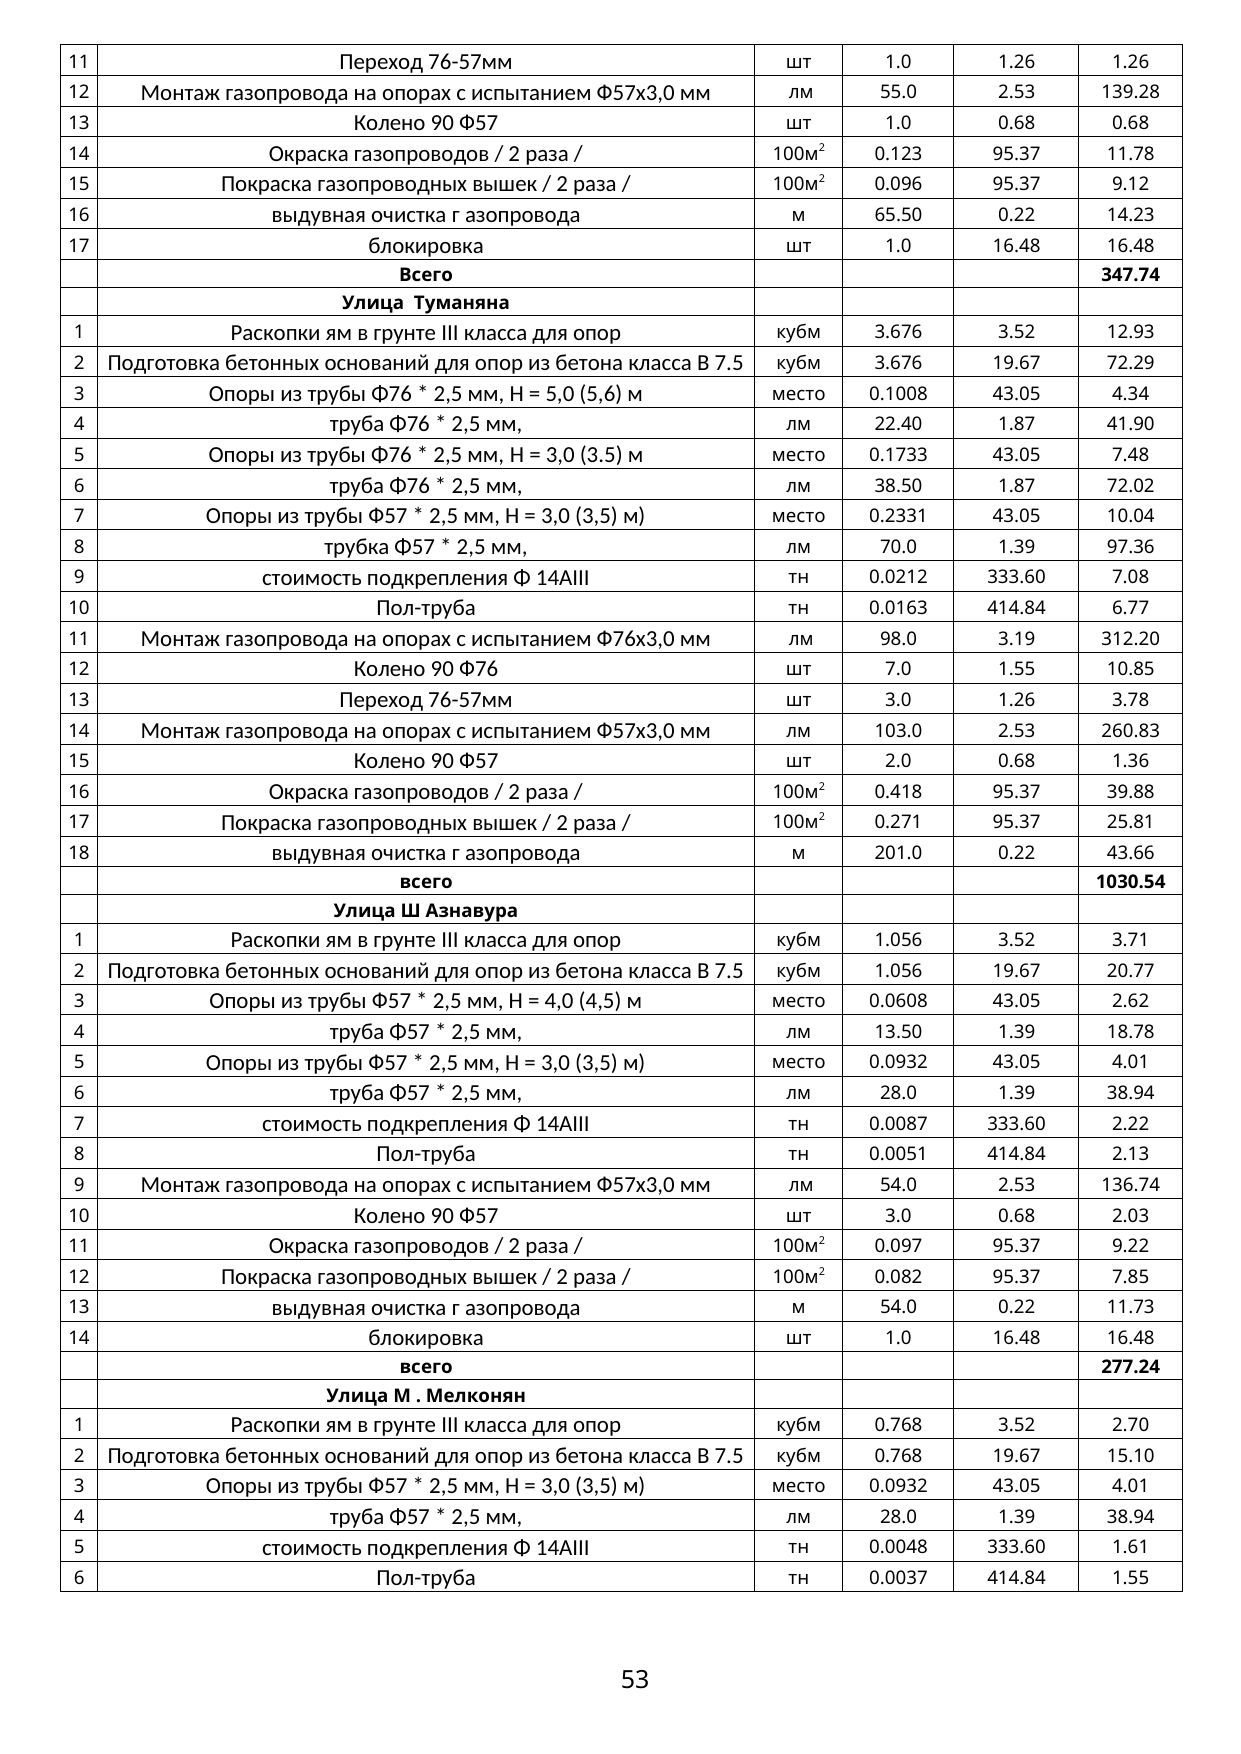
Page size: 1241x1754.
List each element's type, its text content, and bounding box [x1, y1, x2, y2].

table_cell [1079, 1380, 1182, 1407]
table_cell [755, 867, 842, 894]
table_cell 8 [61, 1138, 97, 1167]
table_cell 17 [61, 229, 97, 259]
table_cell 2.62 [1079, 985, 1182, 1014]
table_cell место [755, 985, 842, 1014]
table_cell 7 [61, 1107, 97, 1137]
table_cell 14 [61, 137, 97, 167]
table_cell 2.53 [954, 76, 1078, 106]
table_cell Окраска газопроводов / 2 раза / [98, 1230, 754, 1259]
table_cell Переход 76-57мм [98, 684, 754, 713]
table_cell 15 [61, 168, 97, 197]
table_cell 7.08 [1079, 561, 1182, 591]
table_cell 0.097 [843, 1230, 953, 1259]
table_cell 2.13 [1079, 1138, 1182, 1167]
table_cell кубм [755, 954, 842, 984]
table_cell 1.55 [954, 653, 1078, 682]
table_cell 3.52 [954, 316, 1078, 346]
table_cell 70.0 [843, 530, 953, 560]
table_cell 2.53 [954, 714, 1078, 744]
table_cell 16.48 [954, 229, 1078, 259]
table_cell труба Φ57 * 2,5 мм, [98, 1500, 754, 1530]
table_cell Подготовка бетонных оснований для опор из бетона класса В 7.5 [98, 1439, 754, 1469]
table_cell Пол-труба [98, 1562, 754, 1591]
table_cell Опоры из трубы Ф57 * 2,5 мм, Н = 3,0 (3,5) м) [98, 1046, 754, 1076]
table_cell 38.94 [1079, 1500, 1182, 1530]
table_cell 3 [61, 377, 97, 407]
table_cell 1.39 [954, 1500, 1078, 1530]
table_cell 103.0 [843, 714, 953, 744]
table_cell 139.28 [1079, 76, 1182, 106]
table_cell 6 [61, 1562, 97, 1591]
table_cell Монтаж газопровода на опорах с испытанием Ф57х3,0 мм [98, 714, 754, 744]
table_cell 1030.54 [1079, 867, 1182, 894]
table_cell 55.0 [843, 76, 953, 106]
table_cell 12 [61, 653, 97, 682]
table_cell 0.271 [843, 806, 953, 836]
table_cell 14.23 [1079, 199, 1182, 228]
table_cell 6 [61, 469, 97, 499]
table_cell 136.74 [1079, 1169, 1182, 1198]
table_cell тн [755, 1562, 842, 1591]
table_cell 0.68 [954, 745, 1078, 774]
table_cell Колено 90 Ф57 [98, 745, 754, 774]
table_cell 43.05 [954, 377, 1078, 407]
table_cell 0.0608 [843, 985, 953, 1014]
table_cell 12.93 [1079, 316, 1182, 346]
table_cell 11.73 [1079, 1291, 1182, 1321]
table_cell 43.05 [954, 1470, 1078, 1499]
table_cell [843, 1380, 953, 1407]
table_cell 16.48 [1079, 1322, 1182, 1351]
table_cell 201.0 [843, 837, 953, 866]
table_cell 9 [61, 1169, 97, 1198]
table_cell тн [755, 561, 842, 591]
table_cell м [755, 199, 842, 228]
table_cell 0.418 [843, 775, 953, 805]
table_cell 3.52 [954, 924, 1078, 953]
table_cell всего [98, 867, 754, 894]
table_cell Монтаж газопровода на опорах с испытанием Ф57х3,0 мм [98, 1169, 754, 1198]
table_cell 0.0037 [843, 1562, 953, 1591]
table_cell 0.1733 [843, 439, 953, 468]
table_cell кубм [755, 924, 842, 953]
table_cell 1.0 [843, 229, 953, 259]
table_cell Монтаж газопровода на опорах с испытанием Ф76х3,0 мм [98, 622, 754, 652]
table_cell шт [755, 45, 842, 75]
table_cell 3.0 [843, 684, 953, 713]
table_cell кубм [755, 347, 842, 376]
table_cell [954, 895, 1078, 922]
table_cell 1.056 [843, 924, 953, 953]
table_cell 0.0932 [843, 1470, 953, 1499]
table_cell Подготовка бетонных оснований для опор из бетона класса В 7.5 [98, 347, 754, 376]
table_cell 3.52 [954, 1409, 1078, 1438]
table_cell 6.77 [1079, 592, 1182, 621]
table_cell шт [755, 653, 842, 682]
table_cell [61, 260, 97, 287]
table_cell [61, 1380, 97, 1407]
table_cell 3.19 [954, 622, 1078, 652]
table_cell 95.37 [954, 168, 1078, 197]
table_cell 5 [61, 1531, 97, 1561]
table_cell 3.71 [1079, 924, 1182, 953]
table_cell 97.36 [1079, 530, 1182, 560]
table_cell 43.05 [954, 1046, 1078, 1076]
table_cell 2 [61, 347, 97, 376]
table_cell Окраска газопроводов / 2 раза / [98, 137, 754, 167]
table_cell Раскопки ям в грунте III класса для опор [98, 924, 754, 953]
table_cell [843, 867, 953, 894]
table_cell 100м2 [755, 775, 842, 805]
table_cell 2 [61, 1439, 97, 1469]
table_cell 19.67 [954, 347, 1078, 376]
table_cell блокировка [98, 229, 754, 259]
table_cell лм [755, 469, 842, 499]
table_cell [843, 1352, 953, 1379]
table_cell [61, 867, 97, 894]
table_cell труба Φ76 * 2,5 мм, [98, 469, 754, 499]
table_cell Колено 90 Ф57 [98, 1199, 754, 1229]
table_cell труба Φ57 * 2,5 мм, [98, 1015, 754, 1045]
table_cell Переход 76-57мм [98, 45, 754, 75]
table_cell 2.70 [1079, 1409, 1182, 1438]
table_cell трубка Φ57 * 2,5 мм, [98, 530, 754, 560]
table_cell 1.87 [954, 408, 1078, 437]
table_cell тн [755, 1107, 842, 1137]
table_cell 1.26 [1079, 45, 1182, 75]
table_cell 16.48 [954, 1322, 1078, 1351]
table_cell 1.0 [843, 107, 953, 136]
table_cell 0.68 [1079, 107, 1182, 136]
table_cell 414.84 [954, 1562, 1078, 1591]
table_cell 1.056 [843, 954, 953, 984]
table_cell шт [755, 1199, 842, 1229]
table_cell 54.0 [843, 1291, 953, 1321]
table_cell Колено 90 Ф57 [98, 107, 754, 136]
table_cell 43.66 [1079, 837, 1182, 866]
table_cell 0.0212 [843, 561, 953, 591]
table_cell Окраска газопроводов / 2 раза / [98, 775, 754, 805]
table_cell шт [755, 107, 842, 136]
table_cell 0.0932 [843, 1046, 953, 1076]
table_cell 1.39 [954, 1077, 1078, 1106]
table_cell 38.94 [1079, 1077, 1182, 1106]
table_cell [61, 895, 97, 922]
table_cell 95.37 [954, 775, 1078, 805]
table_cell [61, 288, 97, 315]
table_cell шт [755, 1322, 842, 1351]
table_cell 333.60 [954, 1531, 1078, 1561]
table_cell 11 [61, 1230, 97, 1259]
table_cell 100м2 [755, 806, 842, 836]
table_cell Улица Ш Азнавура [98, 895, 754, 922]
table_cell [843, 895, 953, 922]
table_cell 39.88 [1079, 775, 1182, 805]
table_cell Опоры из трубы Ф57 * 2,5 мм, Н = 4,0 (4,5) м [98, 985, 754, 1014]
table_cell 0.0163 [843, 592, 953, 621]
table_cell 8 [61, 530, 97, 560]
table_cell 7 [61, 500, 97, 529]
table_cell [954, 288, 1078, 315]
table_cell 12 [61, 1260, 97, 1290]
table_cell 5 [61, 439, 97, 468]
table_cell 95.37 [954, 1230, 1078, 1259]
table_cell м [755, 1291, 842, 1321]
table_cell место [755, 377, 842, 407]
table_cell выдувная очистка г азопровода [98, 837, 754, 866]
table_cell [61, 1352, 97, 1379]
table_cell Пол-труба [98, 592, 754, 621]
table_cell [1079, 288, 1182, 315]
table_cell 0.123 [843, 137, 953, 167]
table_cell Раскопки ям в грунте III класса для опор [98, 1409, 754, 1438]
table_cell м [755, 837, 842, 866]
table_cell 28.0 [843, 1077, 953, 1106]
table_cell [843, 288, 953, 315]
table_cell выдувная очистка г азопровода [98, 199, 754, 228]
table_cell 0.22 [954, 199, 1078, 228]
table_cell 13.50 [843, 1015, 953, 1045]
table_cell 54.0 [843, 1169, 953, 1198]
table_cell Покраска газопроводных вышек / 2 раза / [98, 1260, 754, 1290]
table_cell 1.0 [843, 45, 953, 75]
table_cell кубм [755, 1439, 842, 1469]
table_cell 414.84 [954, 1138, 1078, 1167]
table_cell кубм [755, 1409, 842, 1438]
table_cell 72.02 [1079, 469, 1182, 499]
table_cell лм [755, 76, 842, 106]
table_cell шт [755, 745, 842, 774]
table_cell 1.39 [954, 1015, 1078, 1045]
table_cell 2.0 [843, 745, 953, 774]
table_cell [954, 260, 1078, 287]
table_cell Опоры из трубы Ф57 * 2,5 мм, Н = 3,0 (3,5) м) [98, 1470, 754, 1499]
table_cell 95.37 [954, 806, 1078, 836]
table_cell 10 [61, 1199, 97, 1229]
table_cell [755, 895, 842, 922]
table_cell Опоры из трубы Ф57 * 2,5 мм, Н = 3,0 (3,5) м) [98, 500, 754, 529]
table_cell 7.85 [1079, 1260, 1182, 1290]
table_cell 28.0 [843, 1500, 953, 1530]
table_cell 2 [61, 954, 97, 984]
table_cell 4.34 [1079, 377, 1182, 407]
table_cell лм [755, 1015, 842, 1045]
table_cell 1.39 [954, 530, 1078, 560]
table_cell тн [755, 1531, 842, 1561]
table_cell 277.24 [1079, 1352, 1182, 1379]
table_cell 13 [61, 684, 97, 713]
table_cell 1 [61, 1409, 97, 1438]
table_cell 9 [61, 561, 97, 591]
table_cell выдувная очистка г азопровода [98, 1291, 754, 1321]
table_cell 4 [61, 1500, 97, 1530]
table_cell лм [755, 1500, 842, 1530]
table_cell 3.676 [843, 347, 953, 376]
table_cell лм [755, 530, 842, 560]
table_cell 22.40 [843, 408, 953, 437]
table_cell стоимость подкрепления Φ 14AIII [98, 1107, 754, 1137]
table_cell 12 [61, 76, 97, 106]
table_cell блокировка [98, 1322, 754, 1351]
table_cell 43.05 [954, 439, 1078, 468]
table_cell 13 [61, 107, 97, 136]
table_cell 0.096 [843, 168, 953, 197]
table_cell [755, 260, 842, 287]
table_cell 3 [61, 1470, 97, 1499]
table_cell 0.68 [954, 1199, 1078, 1229]
table_cell [755, 288, 842, 315]
table_cell 100м2 [755, 1230, 842, 1259]
table_cell лм [755, 408, 842, 437]
table_cell 347.74 [1079, 260, 1182, 287]
table_cell 0.22 [954, 1291, 1078, 1321]
table_cell 1 [61, 316, 97, 346]
table_cell 0.2331 [843, 500, 953, 529]
table_cell 16 [61, 775, 97, 805]
table_cell шт [755, 684, 842, 713]
table_cell стоимость подкрепления Φ 14AIII [98, 561, 754, 591]
table_cell 1 [61, 924, 97, 953]
table_cell 260.83 [1079, 714, 1182, 744]
table_cell 98.0 [843, 622, 953, 652]
table_cell 0.0087 [843, 1107, 953, 1137]
table_cell 3.0 [843, 1199, 953, 1229]
table_cell [1079, 895, 1182, 922]
table_cell 2.03 [1079, 1199, 1182, 1229]
table_cell Опоры из трубы Φ76 * 2,5 мм, H = 3,0 (3.5) м [98, 439, 754, 468]
table_cell место [755, 1046, 842, 1076]
table_cell труба Φ57 * 2,5 мм, [98, 1077, 754, 1106]
table_cell Опоры из трубы Φ76 * 2,5 мм, H = 5,0 (5,6) м [98, 377, 754, 407]
table_cell 18 [61, 837, 97, 866]
table_cell Раскопки ям в грунте III класса для опор [98, 316, 754, 346]
table_cell 333.60 [954, 561, 1078, 591]
table_cell Всего [98, 260, 754, 287]
table_cell Покраска газопроводных вышек / 2 раза / [98, 806, 754, 836]
table_cell 0.1008 [843, 377, 953, 407]
table_cell 4.01 [1079, 1046, 1182, 1076]
table_cell 16 [61, 199, 97, 228]
table_cell 4.01 [1079, 1470, 1182, 1499]
table_cell 7.0 [843, 653, 953, 682]
table_cell кубм [755, 316, 842, 346]
table_cell всего [98, 1352, 754, 1379]
table_cell место [755, 1470, 842, 1499]
table_cell 2.22 [1079, 1107, 1182, 1137]
table_cell тн [755, 592, 842, 621]
table_cell [954, 867, 1078, 894]
table_cell 15 [61, 745, 97, 774]
table_cell шт [755, 229, 842, 259]
table_cell 9.12 [1079, 168, 1182, 197]
table_cell [843, 260, 953, 287]
table_cell 0.68 [954, 107, 1078, 136]
table_cell 15.10 [1079, 1439, 1182, 1469]
table_cell 10.04 [1079, 500, 1182, 529]
table_cell 43.05 [954, 985, 1078, 1014]
table_cell лм [755, 622, 842, 652]
table_cell тн [755, 1138, 842, 1167]
table_cell 38.50 [843, 469, 953, 499]
table_cell 17 [61, 806, 97, 836]
table_cell 6 [61, 1077, 97, 1106]
table_cell 0.768 [843, 1409, 953, 1438]
table_cell 19.67 [954, 954, 1078, 984]
table_cell 2.53 [954, 1169, 1078, 1198]
table_cell 95.37 [954, 137, 1078, 167]
table_cell Покраска газопроводных вышек / 2 раза / [98, 168, 754, 197]
table_cell Улица Туманяна [98, 288, 754, 315]
table_cell 65.50 [843, 199, 953, 228]
table_cell 0.22 [954, 837, 1078, 866]
table_cell 3 [61, 985, 97, 1014]
table_cell 10 [61, 592, 97, 621]
table_cell 95.37 [954, 1260, 1078, 1290]
table_cell [755, 1380, 842, 1407]
table_cell 100м2 [755, 137, 842, 167]
table_cell 312.20 [1079, 622, 1182, 652]
table_cell 4 [61, 408, 97, 437]
table_cell 1.26 [954, 684, 1078, 713]
table_cell Колено 90 Ф76 [98, 653, 754, 682]
table_cell [755, 1352, 842, 1379]
table_cell 18.78 [1079, 1015, 1182, 1045]
table_cell 1.26 [954, 45, 1078, 75]
table_cell 13 [61, 1291, 97, 1321]
table_cell лм [755, 714, 842, 744]
table_cell 16.48 [1079, 229, 1182, 259]
table_cell Улица М . Мелконян [98, 1380, 754, 1407]
table_cell 100м2 [755, 1260, 842, 1290]
table_cell 0.082 [843, 1260, 953, 1290]
table_cell стоимость подкрепления Φ 14AIII [98, 1531, 754, 1561]
table_cell 11 [61, 45, 97, 75]
table_cell 11 [61, 622, 97, 652]
table_cell 25.81 [1079, 806, 1182, 836]
table_cell место [755, 439, 842, 468]
table_cell 1.87 [954, 469, 1078, 499]
table_cell труба Φ76 * 2,5 мм, [98, 408, 754, 437]
table_cell 20.77 [1079, 954, 1182, 984]
table_cell место [755, 500, 842, 529]
table_cell 414.84 [954, 592, 1078, 621]
table_cell 43.05 [954, 500, 1078, 529]
table_cell 0.0051 [843, 1138, 953, 1167]
table_cell лм [755, 1169, 842, 1198]
table_cell [954, 1380, 1078, 1407]
table_cell 5 [61, 1046, 97, 1076]
table_cell 7.48 [1079, 439, 1182, 468]
table_cell 72.29 [1079, 347, 1182, 376]
table_cell 1.0 [843, 1322, 953, 1351]
table_cell 14 [61, 1322, 97, 1351]
table_cell 1.55 [1079, 1562, 1182, 1591]
table_cell 9.22 [1079, 1230, 1182, 1259]
table_cell 4 [61, 1015, 97, 1045]
table_cell лм [755, 1077, 842, 1106]
table_cell Подготовка бетонных оснований для опор из бетона класса В 7.5 [98, 954, 754, 984]
table_cell [954, 1352, 1078, 1379]
table_cell 10.85 [1079, 653, 1182, 682]
table_cell 100м2 [755, 168, 842, 197]
table_cell 3.78 [1079, 684, 1182, 713]
table_cell 0.0048 [843, 1531, 953, 1561]
table_cell 41.90 [1079, 408, 1182, 437]
table_cell 0.768 [843, 1439, 953, 1469]
table_cell 11.78 [1079, 137, 1182, 167]
table_cell Монтаж газопровода на опорах с испытанием Ф57х3,0 мм [98, 76, 754, 106]
table_cell 3.676 [843, 316, 953, 346]
table_cell 19.67 [954, 1439, 1078, 1469]
table_cell 333.60 [954, 1107, 1078, 1137]
table_cell Пол-труба [98, 1138, 754, 1167]
table_cell 14 [61, 714, 97, 744]
table_cell 1.61 [1079, 1531, 1182, 1561]
table_cell 1.36 [1079, 745, 1182, 774]
